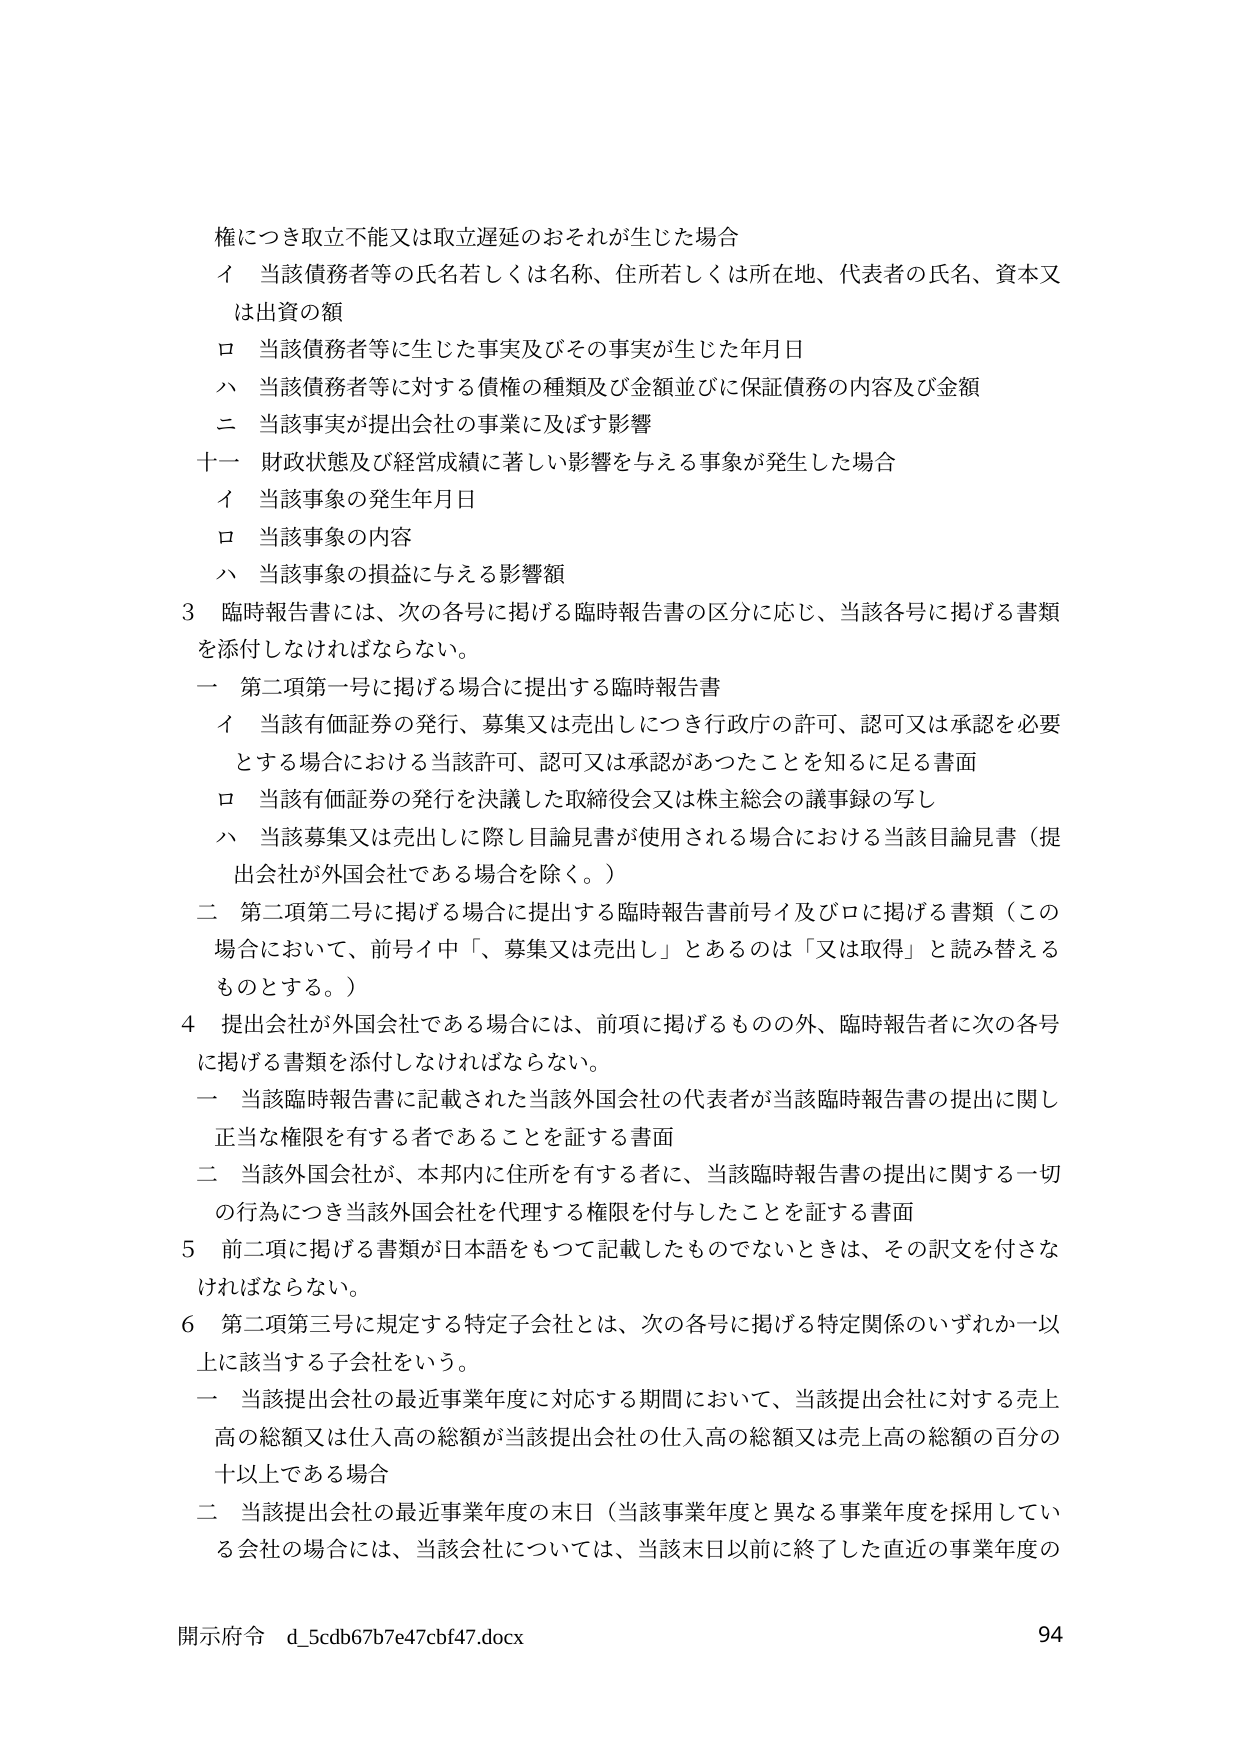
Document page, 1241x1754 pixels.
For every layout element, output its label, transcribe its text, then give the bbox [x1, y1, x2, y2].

text ロ 当該債務者等に生じた事実及びその事実が生じた年月日 [215, 329, 1063, 367]
text イ 当該事象の発生年月日 [215, 479, 1063, 517]
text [196, 217, 1063, 254]
text ロ 当該有価証券の発行を決議した取締役会又は株主総会の議事録の写し [215, 779, 1063, 817]
text 一 当該臨時報告書に記載された当該外国会社の代表者が当該臨時報告書の提出に関し正当な権限を有する者であることを証する書面 [196, 1079, 1063, 1154]
text イ 当該債務者等の氏名若しくは名称、住所若しくは所在地、代表者の氏名、資本又は出資の額 [215, 254, 1063, 329]
text ６ 第二項第三号に規定する特定子会社とは、次の各号に掲げる特定関係のいずれか一以上に該当する子会社をいう。 [177, 1304, 1063, 1379]
text 二 第二項第二号に掲げる場合に提出する臨時報告書前号イ及びロに掲げる書類（この場合において、前号イ中「、募集又は売出し」とあるのは「又は取得」と読み替えるものとする。） [196, 892, 1063, 1004]
text 一 当該提出会社の最近事業年度に対応する期間において、当該提出会社に対する売上高の総額又は仕入高の総額が当該提出会社の仕入高の総額又は売上高の総額の百分の十以上である場合 [196, 1379, 1063, 1492]
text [196, 1492, 1063, 1567]
text ５ 前二項に掲げる書類が日本語をもつて記載したものでないときは、その訳文を付さなければならない。 [177, 1229, 1063, 1304]
text 二 当該外国会社が、本邦内に住所を有する者に、当該臨時報告書の提出に関する一切の行為につき当該外国会社を代理する権限を付与したことを証する書面 [196, 1154, 1063, 1229]
text 一 第二項第一号に掲げる場合に提出する臨時報告書 [196, 667, 1063, 704]
text ロ 当該事象の内容 [215, 517, 1063, 554]
text ハ 当該債務者等に対する債権の種類及び金額並びに保証債務の内容及び金額 [215, 367, 1063, 404]
text イ 当該有価証券の発行、募集又は売出しにつき行政庁の許可、認可又は承認を必要とする場合における当該許可、認可又は承認があつたことを知るに足る書面 [215, 704, 1063, 779]
text ニ 当該事実が提出会社の事業に及ぼす影響 [215, 404, 1063, 442]
text ハ 当該事象の損益に与える影響額 [215, 554, 1063, 592]
text 十一 財政状態及び経営成績に著しい影響を与える事象が発生した場合 [196, 442, 1063, 479]
text ４ 提出会社が外国会社である場合には、前項に掲げるものの外、臨時報告者に次の各号に掲げる書類を添付しなければならない。 [177, 1004, 1063, 1079]
text ハ 当該募集又は売出しに際し目論見書が使用される場合における当該目論見書（提出会社が外国会社である場合を除く。） [215, 817, 1063, 892]
text ３ 臨時報告書には、次の各号に掲げる臨時報告書の区分に応じ、当該各号に掲げる書類を添付しなければならない。 [177, 592, 1063, 667]
